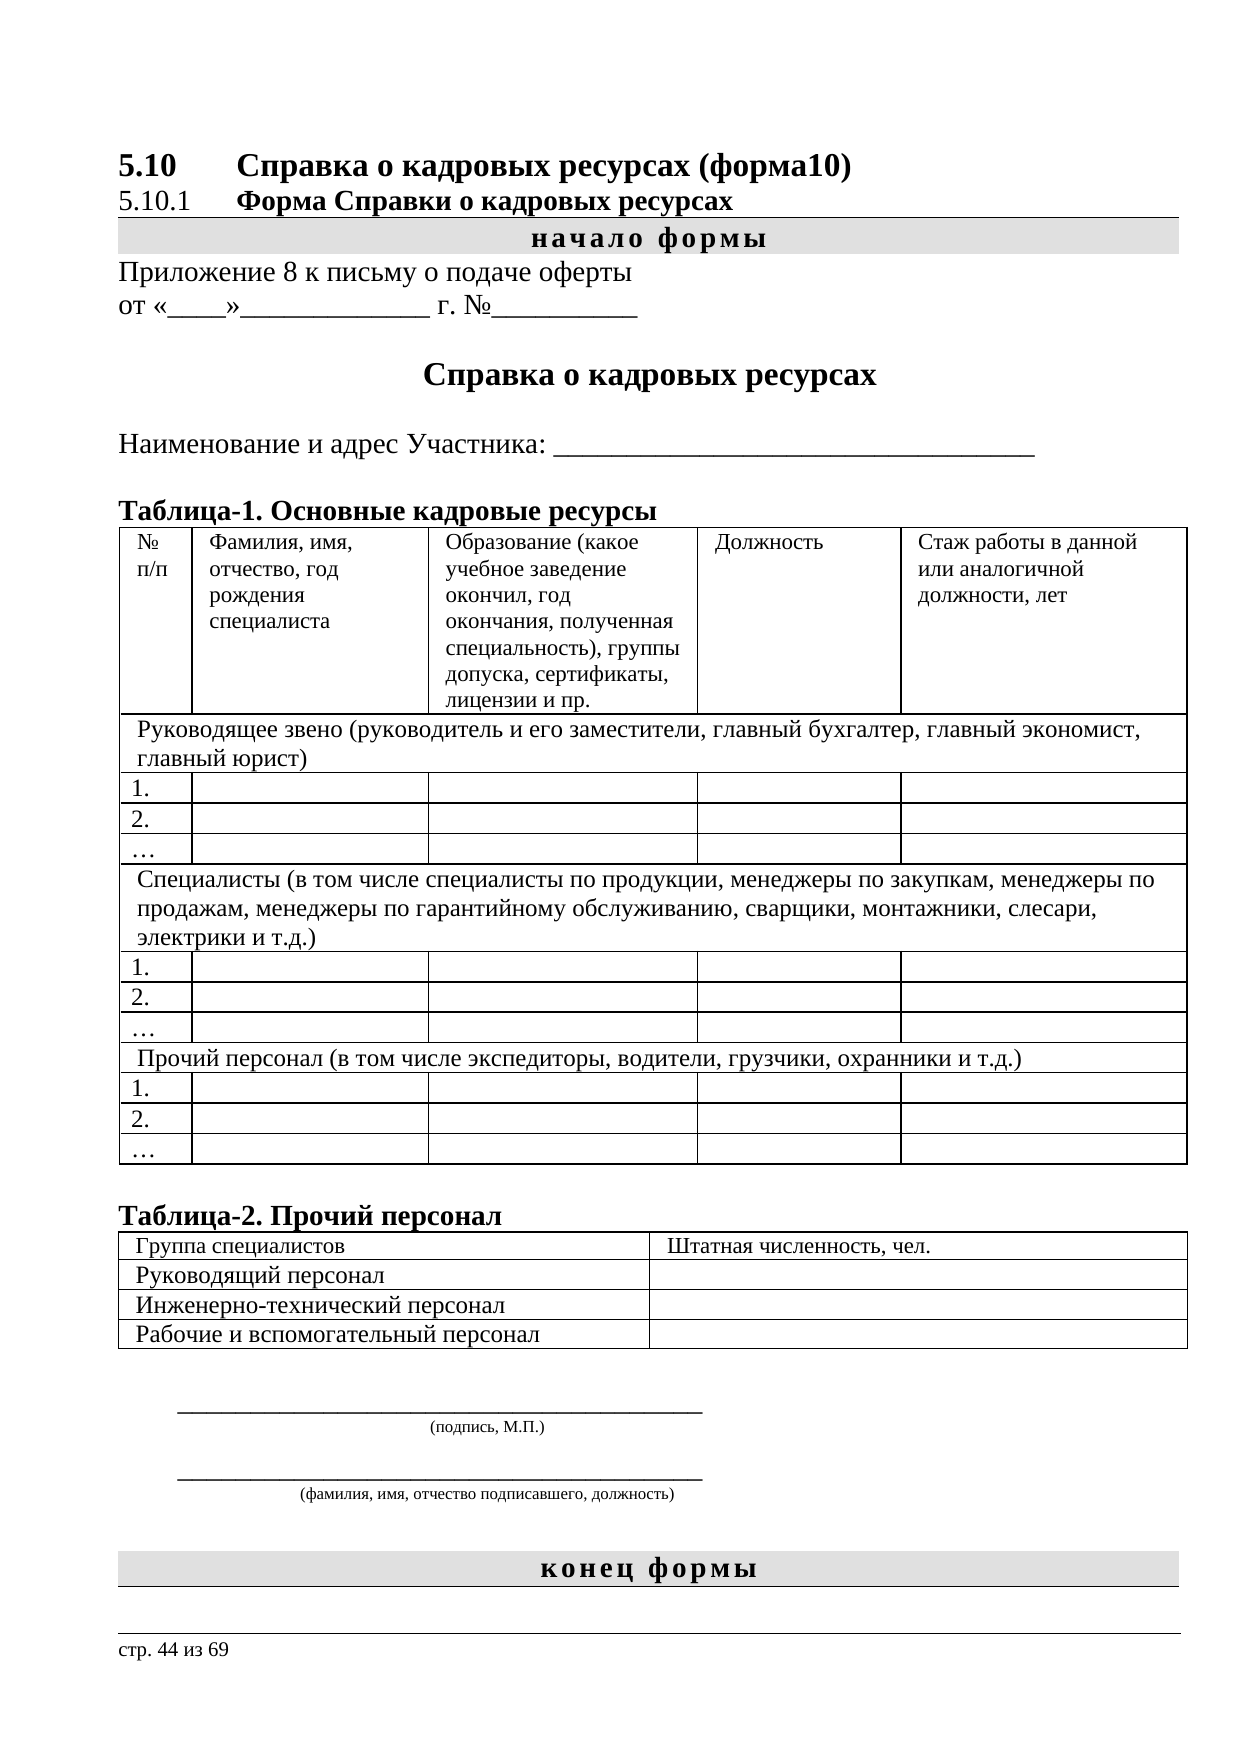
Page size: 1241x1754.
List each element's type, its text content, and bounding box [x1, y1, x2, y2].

table_header Группа специалистов [119, 1233, 649, 1259]
table_cell [429, 983, 697, 1011]
table_cell [902, 834, 1186, 863]
text (фамилия, имя, отчество подписавшего, должность) [118, 1483, 797, 1517]
text Таблица-2. Прочий персонал [118, 1198, 1181, 1231]
table_header № п/п [120, 528, 191, 713]
table_cell [698, 834, 900, 863]
text начало формы [118, 218, 1179, 254]
table_cell [429, 952, 697, 981]
table_cell [120, 952, 191, 981]
table_header Штатная численность, чел. [650, 1233, 1187, 1259]
text Справка о кадровых ресурсах [118, 354, 1181, 393]
table_cell [429, 1073, 697, 1102]
table_cell [120, 803, 191, 832]
table_cell [193, 1134, 428, 1163]
table_cell [429, 1013, 697, 1042]
table_cell [429, 1104, 697, 1132]
table_cell [193, 804, 428, 832]
table_cell [902, 1013, 1186, 1042]
table_cell [120, 773, 191, 802]
table_cell [902, 1134, 1186, 1163]
subtitle Справка о кадровых ресурсах (форма10) [118, 145, 1181, 183]
table_cell [650, 1260, 1187, 1289]
text Приложение 8 к письму о подаче оферты от «____»_____________ г. №__________ [118, 254, 1181, 321]
table_cell [429, 834, 697, 863]
table_cell Руководящий персонал [119, 1260, 649, 1289]
table_cell [902, 773, 1186, 802]
table_cell [698, 983, 900, 1011]
text (подпись, М.П.) [118, 1416, 797, 1450]
table_cell [698, 1013, 900, 1042]
table_cell [120, 1103, 191, 1132]
table_header Образование (какое учебное заведение окончил, год окончания, полученная специальность), группы допуска, сертификаты, лицензии и пр. [429, 528, 697, 713]
text Наименование и адрес Участника: _________________________________ [118, 426, 1181, 460]
table_cell [429, 804, 697, 832]
table_cell [120, 982, 191, 1011]
table_cell Инженерно-технический персонал [119, 1290, 649, 1318]
table_cell [902, 804, 1186, 832]
table_cell Прочий персонал (в том числе экспедиторы, водители, грузчики, охранники и т.д.) [120, 1043, 1186, 1072]
table_cell … [120, 1012, 191, 1042]
table_cell [902, 1073, 1186, 1102]
table_cell Руководящее звено (руководитель и его заместители, главный бухгалтер, главный экономист, главный юрист) [120, 714, 1186, 772]
table_cell [698, 1073, 900, 1102]
table_cell [902, 983, 1186, 1011]
table_cell … [120, 1134, 191, 1163]
text ____________________________________ [118, 1383, 1181, 1416]
table_header Должность [698, 528, 900, 713]
table_cell [698, 773, 900, 802]
table_cell [650, 1290, 1187, 1318]
table_cell [429, 773, 697, 802]
table_cell [698, 804, 900, 832]
text Таблица-1. Основные кадровые ресурсы [118, 493, 1181, 527]
text Форма Справки о кадровых ресурсах [118, 183, 1181, 217]
table_cell [193, 1104, 428, 1132]
table_cell [902, 952, 1186, 981]
table_cell [650, 1320, 1187, 1348]
table_cell [902, 1104, 1186, 1132]
table_cell Рабочие и вспомогательный персонал [119, 1320, 649, 1348]
table_cell [120, 1073, 191, 1102]
table_cell [698, 1134, 900, 1163]
table_header Стаж работы в данной или аналогичной должности, лет [902, 528, 1186, 713]
table_cell [193, 1073, 428, 1102]
table_cell [193, 952, 428, 981]
table_cell … [120, 834, 191, 863]
table_cell [193, 834, 428, 863]
text ____________________________________ [118, 1450, 1181, 1483]
table_cell [698, 952, 900, 981]
table_cell [193, 1013, 428, 1042]
table_cell Специалисты (в том числе специалисты по продукции, менеджеры по закупкам, менеджеры по продажам, менеджеры по гарантийному обслуживанию, сварщики, монтажники, слесари, электрики и т.д.) [120, 864, 1186, 951]
table_cell [193, 773, 428, 802]
table_header Фамилия, имя, отчество, год рождения специалиста [193, 528, 428, 713]
table_cell [698, 1104, 900, 1132]
table_cell [429, 1134, 697, 1163]
table_cell [193, 983, 428, 1011]
text конец формы [118, 1551, 1179, 1586]
